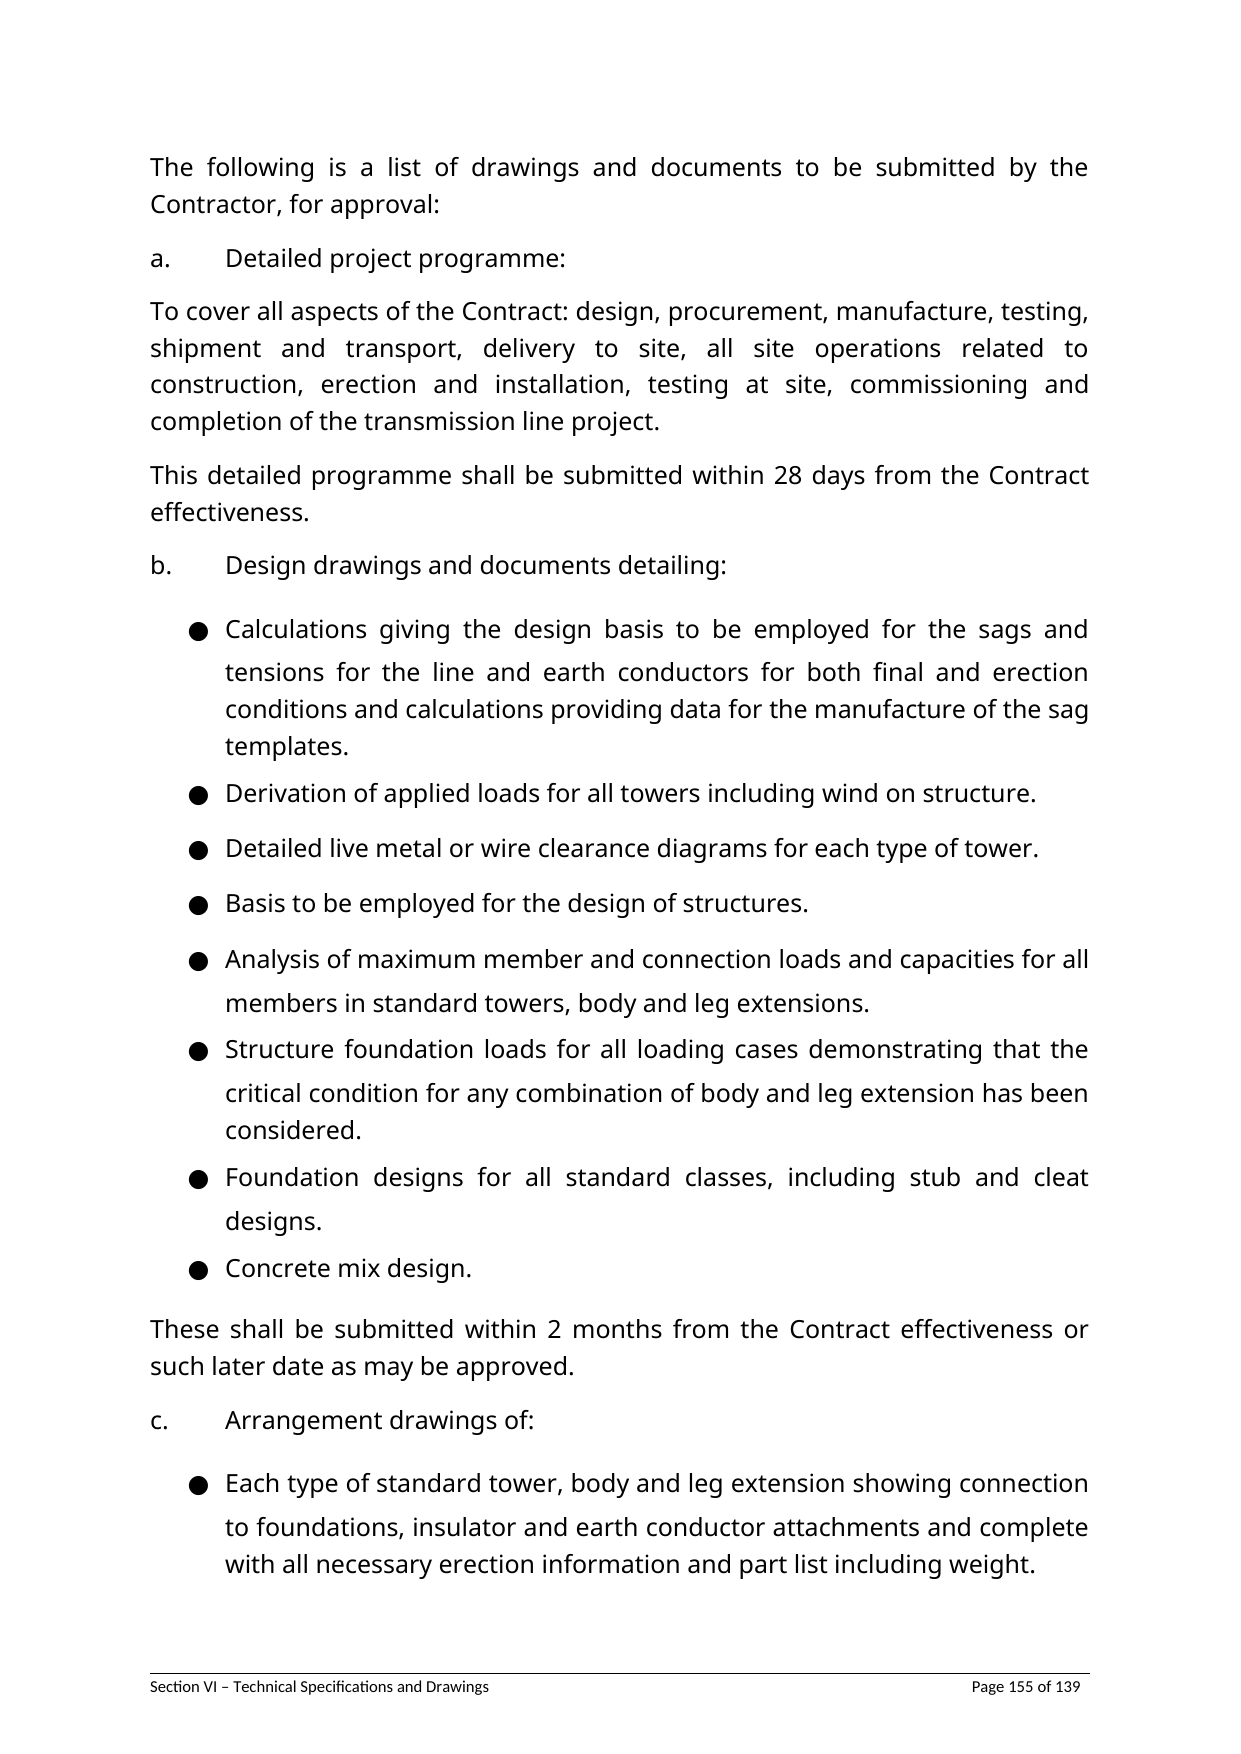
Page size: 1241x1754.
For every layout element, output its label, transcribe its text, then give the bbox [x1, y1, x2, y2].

list Derivation of applied loads for all towers including wind on structure. [187, 765, 1090, 817]
text c. Arrangement drawings of: [150, 1402, 1090, 1436]
text These shall be submitted within 2 months from the Contract effectiveness or such later date as may be approved. [150, 1312, 1090, 1383]
list Analysis of maximum member and connection loads and capacities for all members in standard towers, body and leg extensions. [187, 931, 1090, 1019]
text To cover all aspects of the Contract: design, procurement, manufacture, testing, shipment and transport, delivery to site, all site operations related to construction, erection and installation, testing at site, commissioning and completion of the transmission line project. [150, 294, 1090, 438]
text The following is a list of drawings and documents to be submitted by the Contractor, for approval: [150, 150, 1090, 221]
list Each type of standard tower, body and leg extension showing connection to foundations, insulator and earth conductor attachments and complete with all necessary erection information and part list including weight. [187, 1456, 1090, 1581]
text This detailed programme shall be submitted within 28 days from the Contract effectiveness. [150, 457, 1090, 528]
list Basis to be employed for the design of structures. [187, 876, 1090, 927]
list Detailed live metal or wire clearance diagrams for each type of tower. [187, 821, 1090, 872]
text a. Detailed project programme: [150, 240, 1090, 274]
list Foundation designs for all standard classes, including stub and cleat designs. [187, 1149, 1090, 1237]
list Structure foundation loads for all loading cases demonstrating that the critical condition for any combination of body and leg extension has been considered. [187, 1022, 1090, 1147]
list Concrete mix design. [187, 1240, 1090, 1291]
list Calculations giving the design basis to be employed for the sags and tensions for the line and earth conductors for both final and erection conditions and calculations providing data for the manufacture of the sag templates. [187, 601, 1090, 763]
text b. Design drawings and documents detailing: [150, 548, 1090, 582]
